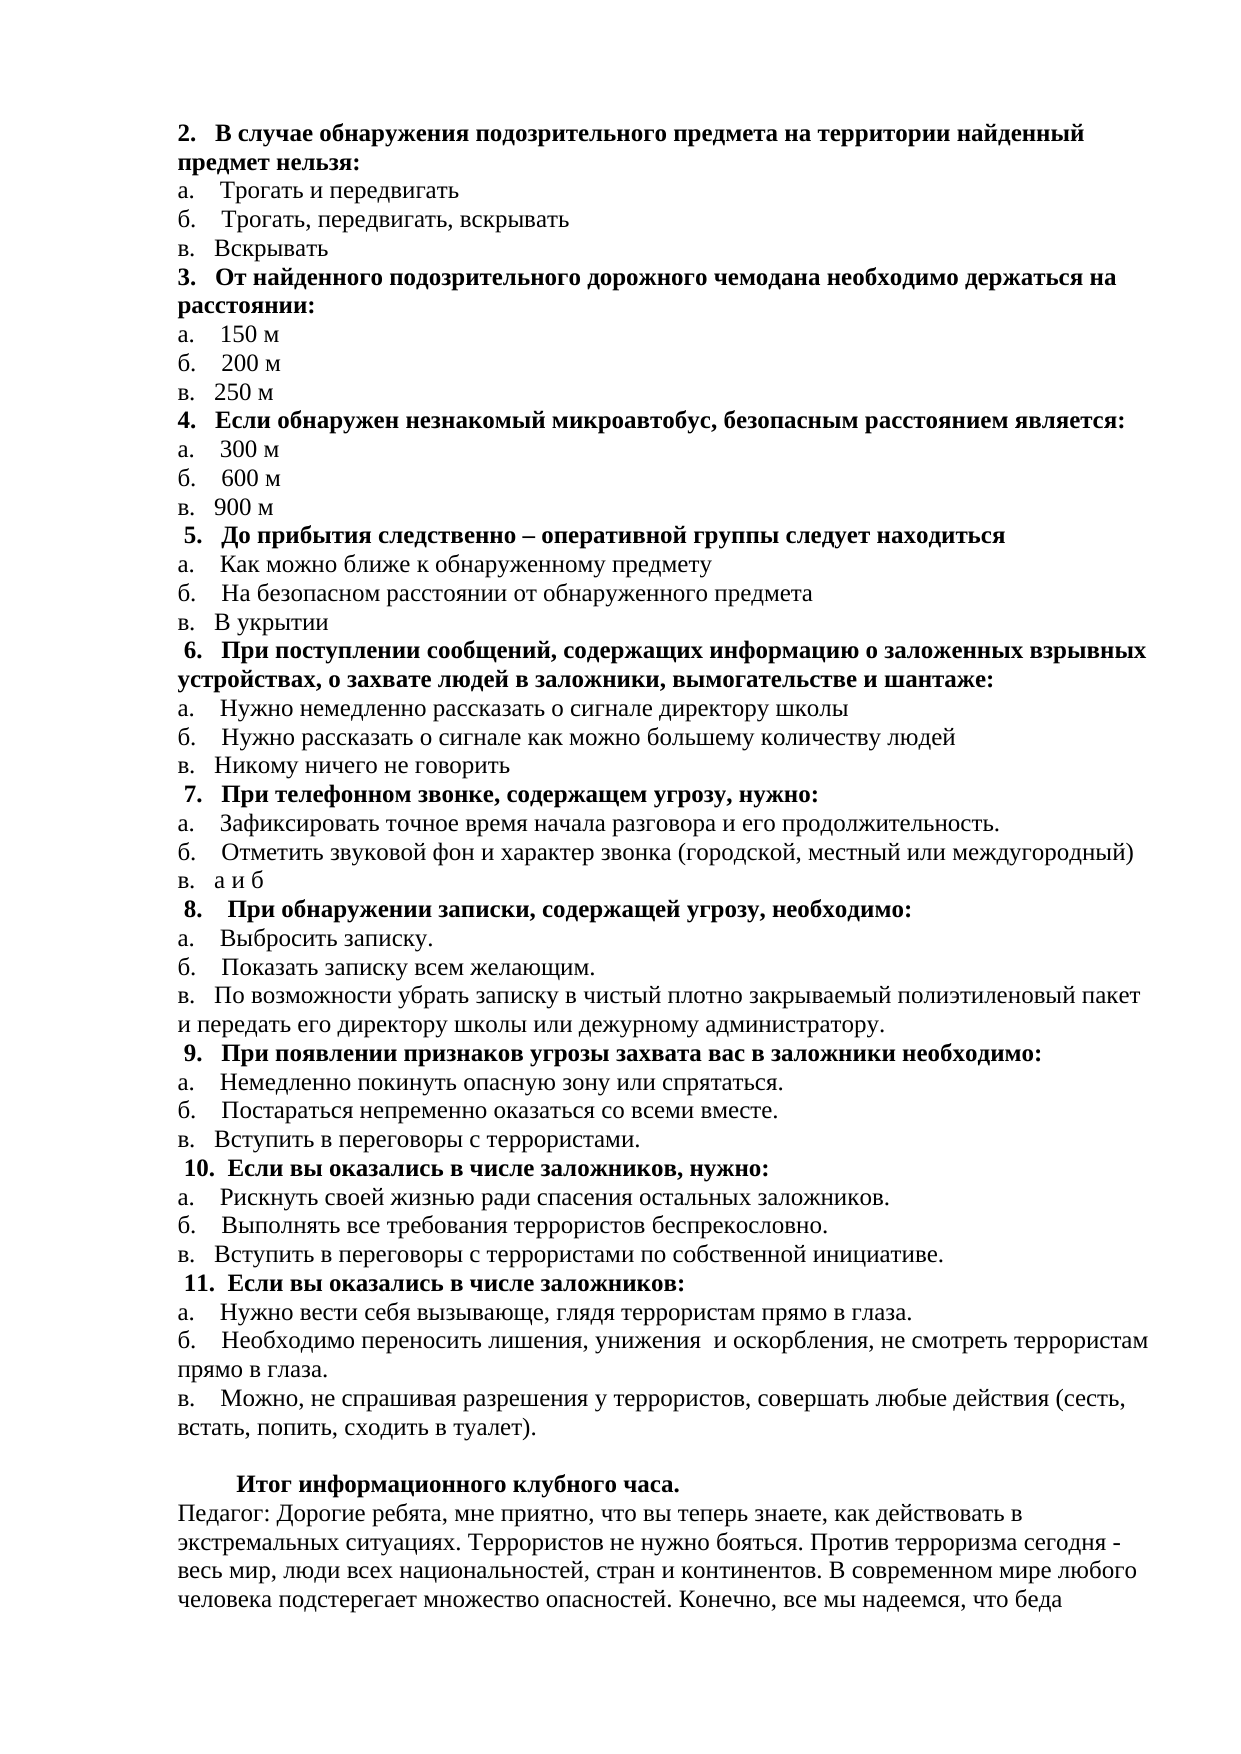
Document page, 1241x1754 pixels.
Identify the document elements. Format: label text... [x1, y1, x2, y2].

text б. Нужно рассказать о сигнале как можно большему количеству людей [177, 722, 1152, 751]
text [177, 1498, 1152, 1613]
text 3. От найденного подозрительного дорожного чемодана необходимо держаться на расстоянии: [177, 262, 1152, 319]
text а. Нужно немедленно рассказать о сигнале директору школы [177, 693, 1152, 722]
text а. Как можно ближе к обнаруженному предмету [177, 549, 1152, 578]
text 4. Если обнаружен незнакомый микроавтобус, безопасным расстоянием является: [177, 406, 1152, 434]
text в. По возможности убрать записку в чистый плотно закрываемый полиэтиленовый пакет и передать его директору школы или дежурному администратору. [177, 981, 1152, 1038]
text б. Трогать, передвигать, вскрывать [177, 204, 1152, 233]
text 2. В случае обнаружения подозрительного предмета на территории найденный предмет нельзя: [177, 118, 1152, 176]
text 7. При телефонном звонке, содержащем угрозу, нужно: [177, 779, 1152, 808]
text в. Вступить в переговоры с террористами по собственной инициативе. [177, 1239, 1152, 1268]
text а. Зафиксировать точное время начала разговора и его продолжительность. [177, 808, 1152, 837]
text 9. При появлении признаков угрозы захвата вас в заложники необходимо: [177, 1038, 1152, 1067]
text в. Вскрывать [177, 233, 1152, 262]
text в. Вступить в переговоры с террористами. [177, 1124, 1152, 1153]
text б. Выполнять все требования террористов беспрекословно. [177, 1211, 1152, 1239]
text а. Трогать и передвигать [177, 176, 1152, 204]
text б. 600 м [177, 463, 1152, 492]
text б. Постараться непременно оказаться со всеми вместе. [177, 1096, 1152, 1124]
text а. Нужно вести себя вызывающе, глядя террористам прямо в глаза. [177, 1297, 1152, 1326]
text а. Немедленно покинуть опасную зону или спрятаться. [177, 1067, 1152, 1096]
text б. 200 м [177, 348, 1152, 377]
text б. На безопасном расстоянии от обнаруженного предмета [177, 578, 1152, 607]
text а. 150 м [177, 319, 1152, 348]
text в. 900 м [177, 492, 1152, 521]
text Итог информационного клубного часа. [177, 1469, 1152, 1498]
text а. Рискнуть своей жизнью ради спасения остальных заложников. [177, 1182, 1152, 1211]
text 11. Если вы оказались в числе заложников: [177, 1268, 1152, 1297]
text в. Никому ничего не говорить [177, 751, 1152, 779]
text в. В укрытии [177, 607, 1152, 636]
text б. Необходимо переносить лишения, унижения и оскорбления, не смотреть террористам прямо в глаза. [177, 1326, 1152, 1383]
text 10. Если вы оказались в числе заложников, нужно: [177, 1153, 1152, 1182]
text а. Выбросить записку. [177, 923, 1152, 952]
text в. Можно, не спрашивая разрешения у террористов, совершать любые действия (сесть, встать, попить, сходить в туалет). [177, 1383, 1152, 1441]
text б. Показать записку всем желающим. [177, 952, 1152, 981]
text б. Отметить звуковой фон и характер звонка (городской, местный или междугородный) [177, 837, 1152, 866]
text 6. При поступлении сообщений, содержащих информацию о заложенных взрывных устройствах, о захвате людей в заложники, вымогательстве и шантаже: [177, 636, 1152, 693]
text в. а и б [177, 866, 1152, 894]
text а. 300 м [177, 434, 1152, 463]
text 8. При обнаружении записки, содержащей угрозу, необходимо: [177, 894, 1152, 923]
text в. 250 м [177, 377, 1152, 406]
text 5. До прибытия следственно – оперативной группы следует находиться [177, 521, 1152, 549]
